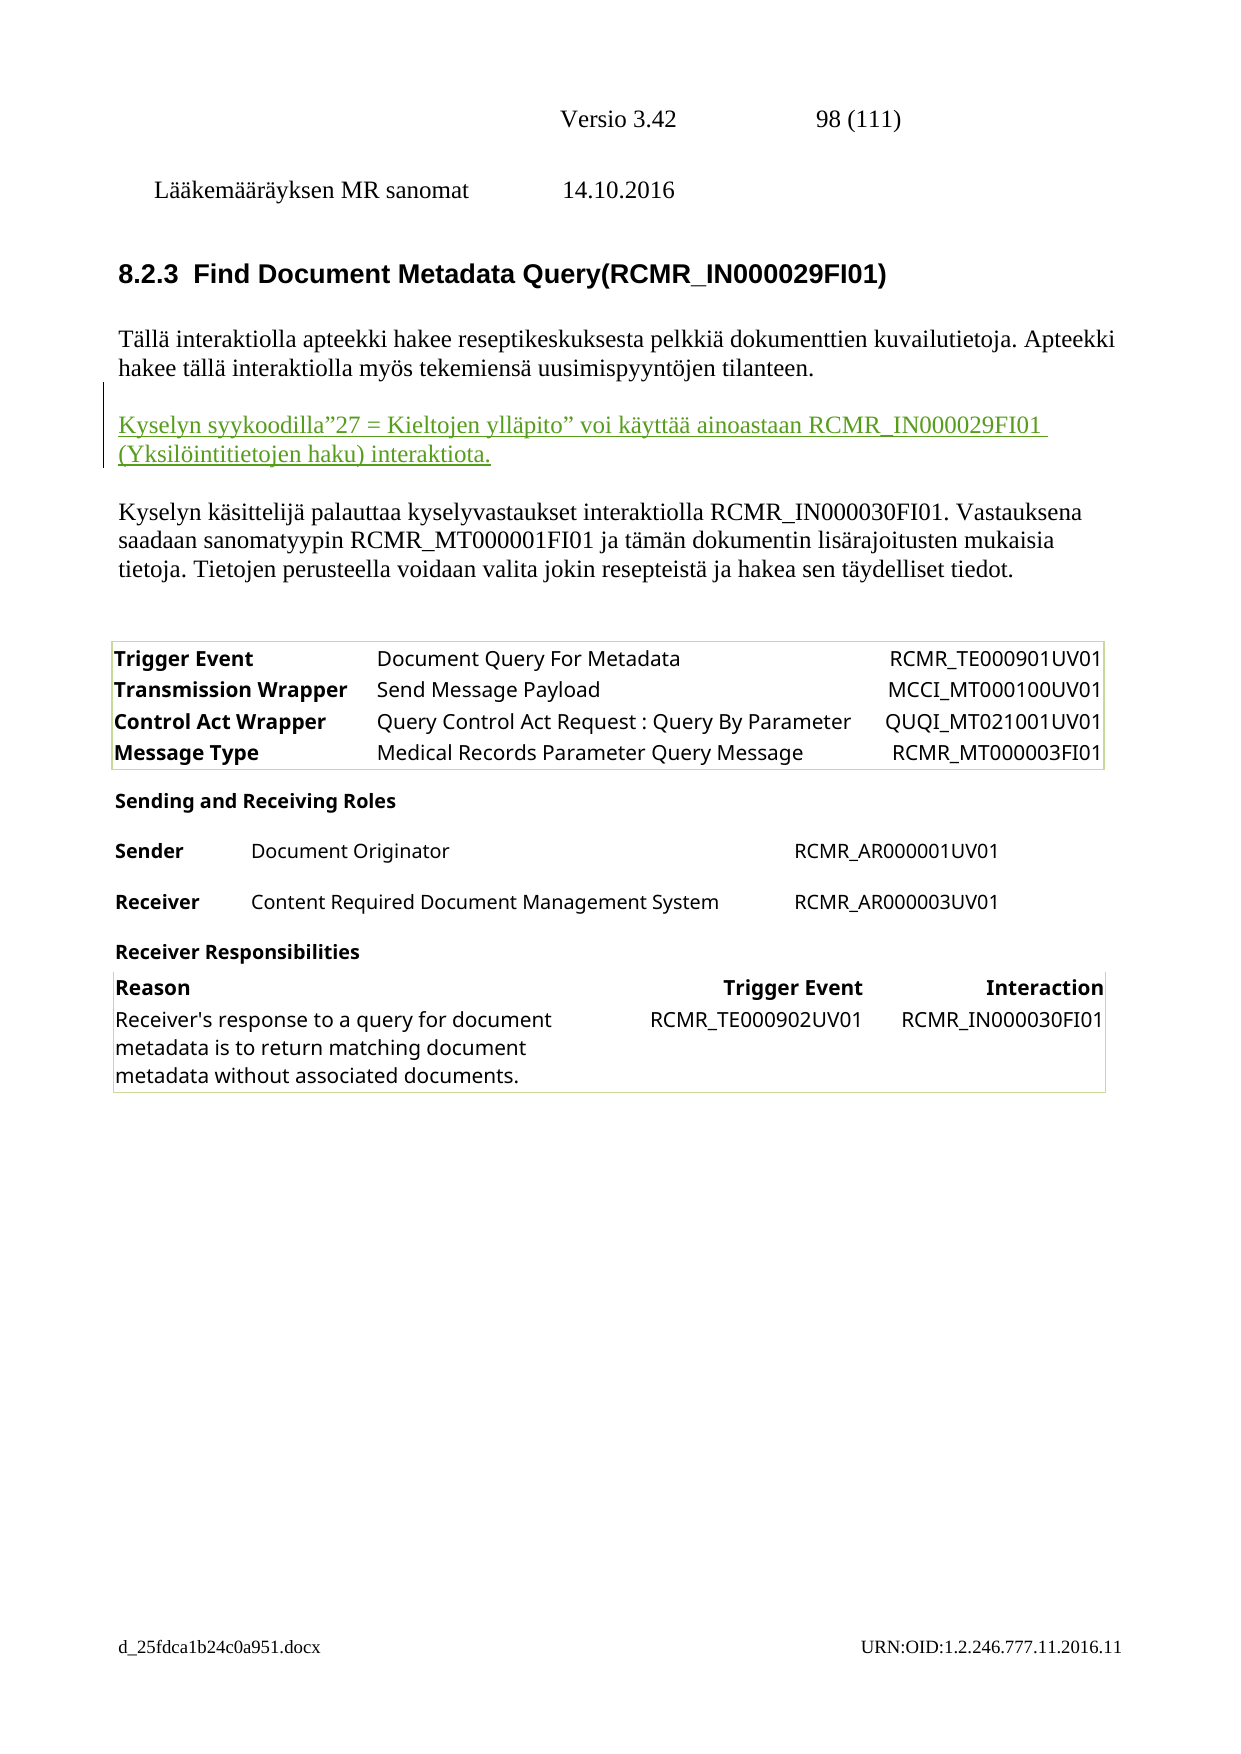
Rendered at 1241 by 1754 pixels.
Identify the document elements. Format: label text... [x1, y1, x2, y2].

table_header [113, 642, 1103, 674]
subtitle Find Document Metadata Query(RCMR_IN000029FI01) [118, 258, 1122, 289]
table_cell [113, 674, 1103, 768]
text Kyselyn käsittelijä palauttaa kyselyvastaukset interaktiolla RCMR_IN000030FI01. Vastauksena saadaan sanomatyypin RCMR_MT000001FI01 ja tämän dokumentin lisärajoitusten mukaisia tietoja. Tietojen perusteella voidaan valita jokin resepteistä ja hakea sen täydelliset tiedot. [118, 497, 1122, 583]
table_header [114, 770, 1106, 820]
text Tällä interaktiolla apteekki hakee reseptikeskuksesta pelkkiä dokumenttien kuvailutietoja. Apteekki hakee tällä interaktiolla myös tekemiensä uusimispyyntöjen tilanteen. [118, 324, 1122, 382]
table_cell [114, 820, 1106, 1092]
